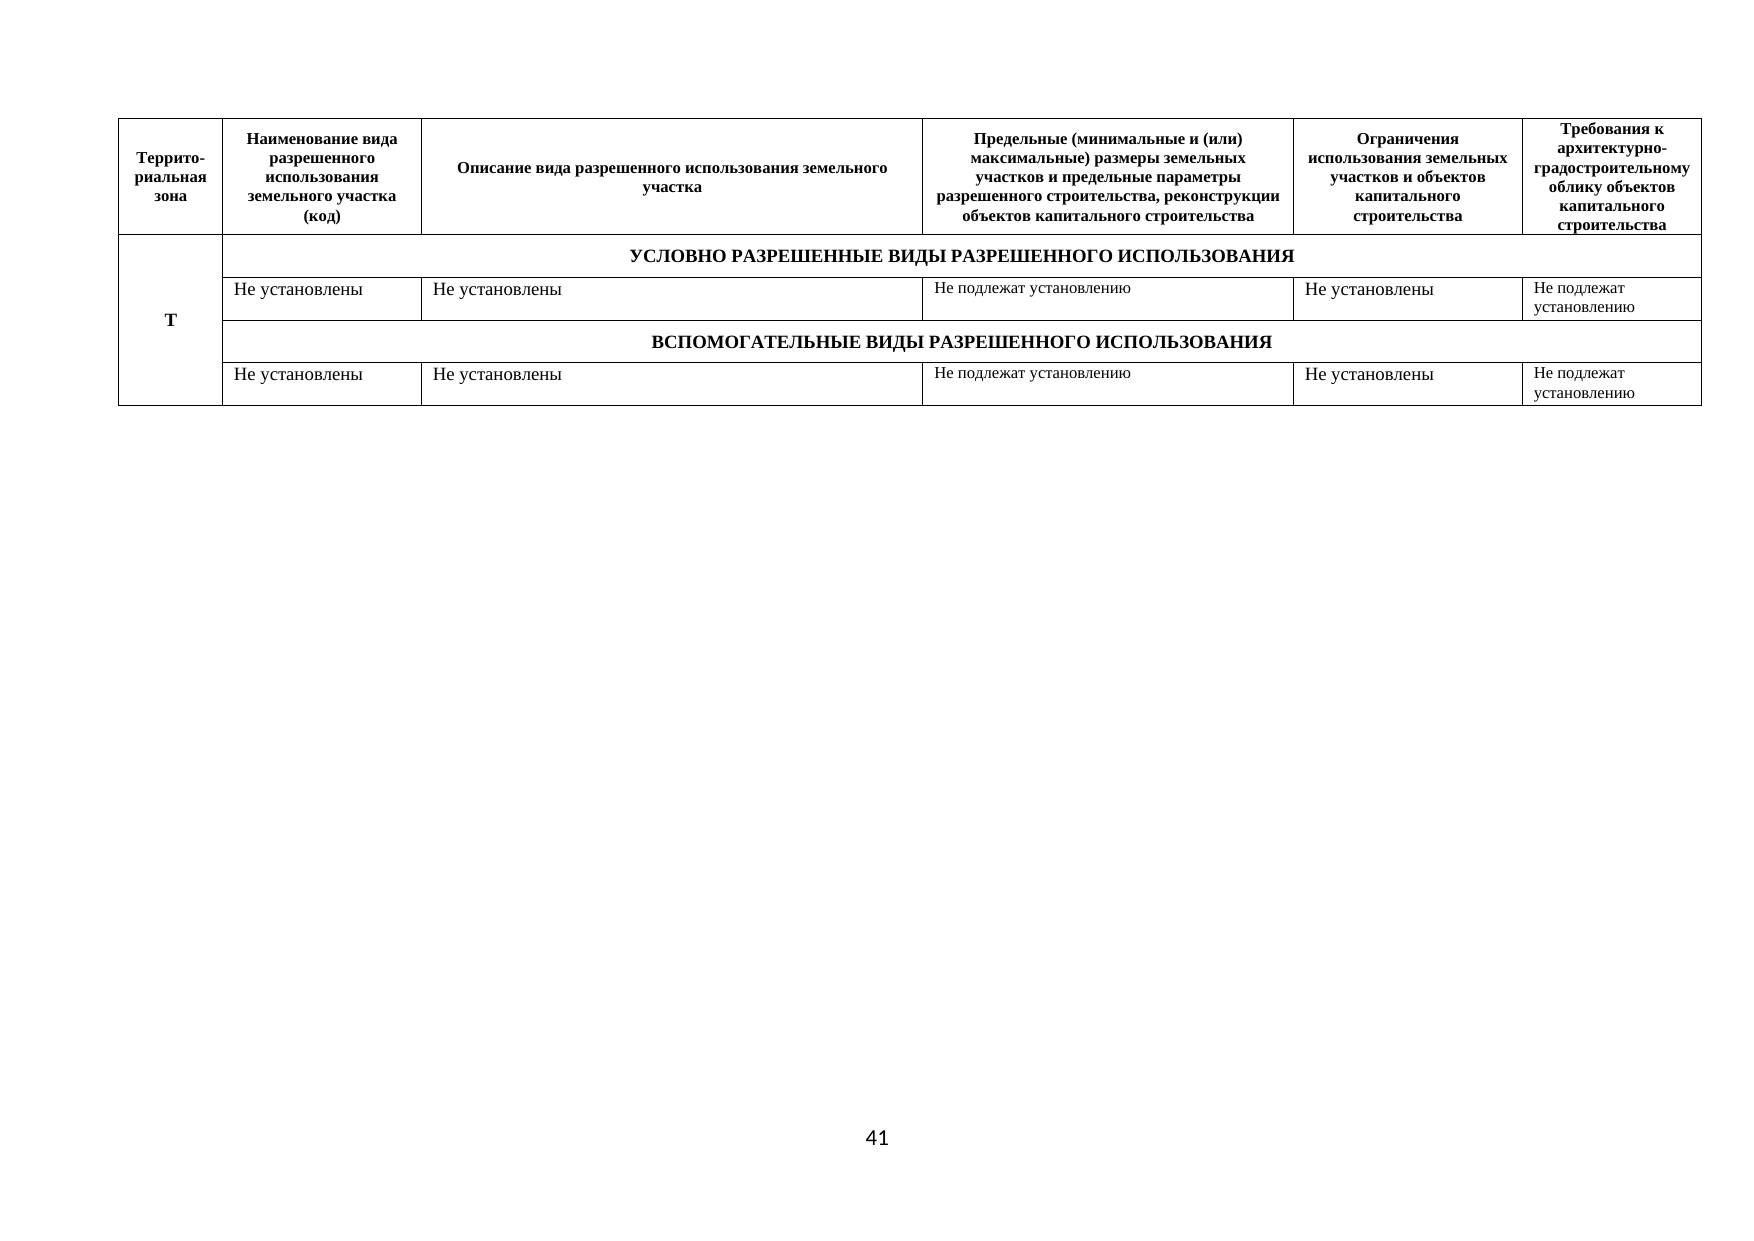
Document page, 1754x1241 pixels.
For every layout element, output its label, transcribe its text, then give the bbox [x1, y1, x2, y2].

table_cell Не подлежат установлению [923, 278, 1293, 319]
table_cell Не установлены [1294, 363, 1522, 405]
table_header Описание вида разрешенного использования земельного участка [422, 119, 922, 234]
table_header Террито-риальная зона [119, 119, 222, 234]
table_header Ограничения использования земельных участков и объектов капитального строительства [1294, 119, 1522, 234]
table_cell УСЛОВНО РАЗРЕШЕННЫЕ ВИДЫ РАЗРЕШЕННОГО ИСПОЛЬЗОВАНИЯ [223, 235, 1701, 277]
table_cell ВСПОМОГАТЕЛЬНЫЕ ВИДЫ РАЗРЕШЕННОГО ИСПОЛЬЗОВАНИЯ [223, 321, 1701, 362]
table_header Наименование вида разрешенного использования земельного участка (код) [223, 119, 421, 234]
table_cell Не подлежат установлению [1523, 278, 1701, 319]
table_cell Не установлены [1294, 278, 1522, 319]
table_cell Не установлены [223, 278, 421, 319]
table_cell Т [119, 235, 222, 405]
table_header Предельные (минимальные и (или) максимальные) размеры земельных участков и предельные параметры разрешенного строительства, реконструкции объектов капитального строительства [923, 119, 1293, 234]
table_cell Не подлежат установлению [1523, 363, 1701, 405]
table_cell Не установлены [422, 363, 922, 405]
table_cell Не подлежат установлению [923, 363, 1293, 405]
table_header Требования к архитектурно-градостроительному облику объектов капитального строительства [1523, 119, 1701, 234]
table_cell Не установлены [223, 363, 421, 405]
table_cell Не установлены [422, 278, 922, 319]
